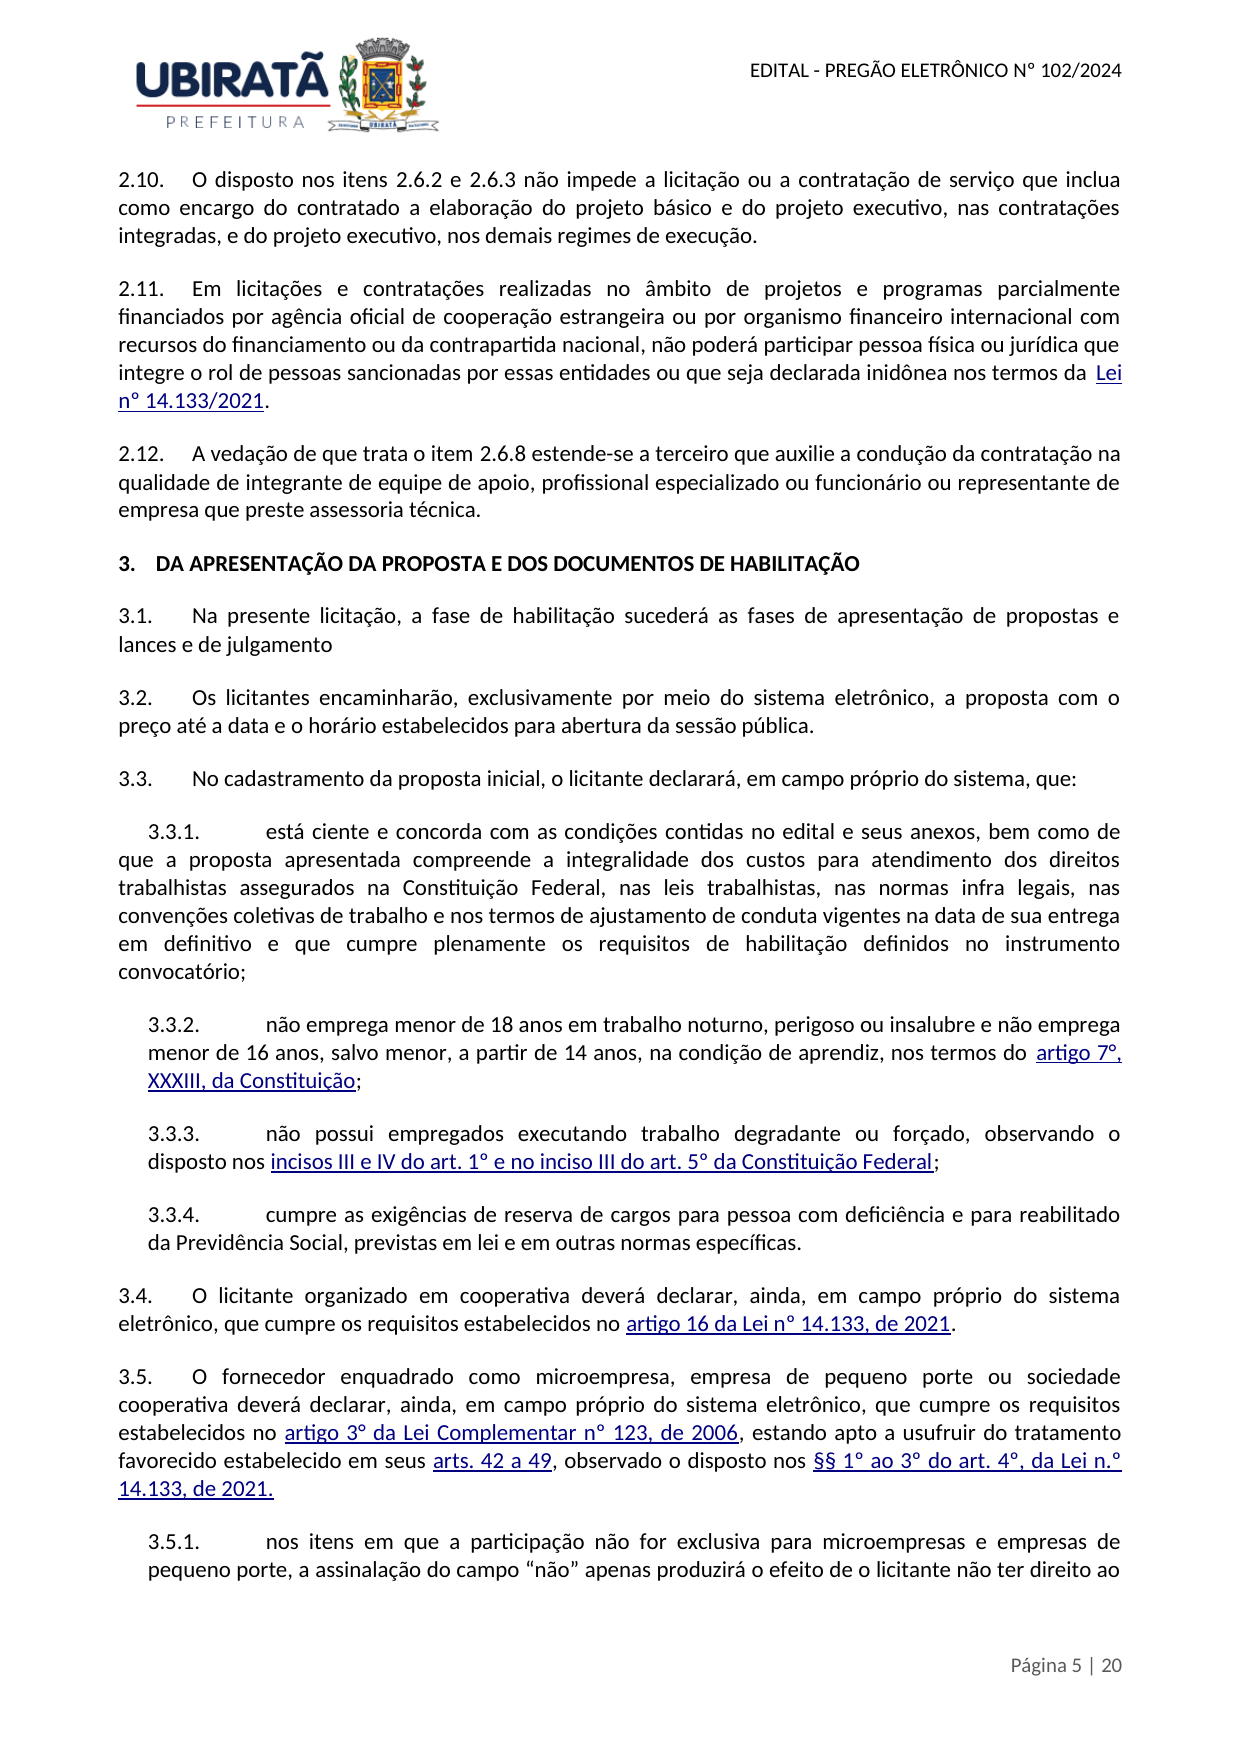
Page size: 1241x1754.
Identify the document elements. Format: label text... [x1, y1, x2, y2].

text não possui empregados executando trabalho degradante ou forçado, observando o disposto nos incisos III e IV do art. 1º e no inciso III do art. 5º da Constituição Federal; [148, 1119, 1122, 1175]
picture [126, 23, 448, 145]
text não emprega menor de 18 anos em trabalho noturno, perigoso ou insalubre e não emprega menor de 16 anos, salvo menor, a partir de 14 anos, na condição de aprendiz, nos termos do artigo 7°, XXXIII, da Constituição; [148, 1010, 1122, 1094]
text A vedação de que trata o item 2.6.8 estende-se a terceiro que auxilie a condução da contratação na qualidade de integrante de equipe de apoio, profissional especializado ou funcionário ou representante de empresa que preste assessoria técnica. [118, 439, 1122, 524]
text Os licitantes encaminharão, exclusivamente por meio do sistema eletrônico, a proposta com o preço até a data e o horário estabelecidos para abertura da sessão pública. [118, 683, 1122, 739]
text Na presente licitação, a fase de habilitação sucederá as fases de apresentação de propostas e lances e de julgamento [118, 602, 1122, 658]
text cumpre as exigências de reserva de cargos para pessoa com deficiência e para reabilitado da Previdência Social, previstas em lei e em outras normas específicas. [148, 1200, 1122, 1256]
text No cadastramento da proposta inicial, o licitante declarará, em campo próprio do sistema, que: [118, 764, 1122, 792]
text O fornecedor enquadrado como microempresa, empresa de pequeno porte ou sociedade cooperativa deverá declarar, ainda, em campo próprio do sistema eletrônico, que cumpre os requisitos estabelecidos no artigo 3° da Lei Complementar nº 123, de 2006, estando apto a usufruir do tratamento favorecido estabelecido em seus arts. 42 a 49, observado o disposto nos §§ 1º ao 3º do art. 4º, da Lei n.º 14.133, de 2021. [118, 1362, 1122, 1502]
text O disposto nos itens 2.6.2 e 2.6.3 não impede a licitação ou a contratação de serviço que inclua como encargo do contratado a elaboração do projeto básico e do projeto executivo, nas contratações integradas, e do projeto executivo, nos demais regimes de execução. [118, 165, 1122, 249]
text O licitante organizado em cooperativa deverá declarar, ainda, em campo próprio do sistema eletrônico, que cumpre os requisitos estabelecidos no artigo 16 da Lei nº 14.133, de 2021. [118, 1281, 1122, 1337]
text Em licitações e contratações realizadas no âmbito de projetos e programas parcialmente financiados por agência oficial de cooperação estrangeira ou por organismo financeiro internacional com recursos do financiamento ou da contrapartida nacional, não poderá participar pessoa física ou jurídica que integre o rol de pessoas sancionadas por essas entidades ou que seja declarada inidônea nos termos da Lei nº 14.133/2021. [118, 274, 1122, 414]
text está ciente e concorda com as condições contidas no edital e seus anexos, bem como de que a proposta apresentada compreende a integralidade dos custos para atendimento dos direitos trabalhistas assegurados na Constituição Federal, nas leis trabalhistas, nas normas infra legais, nas convenções coletivas de trabalho e nos termos de ajustamento de conduta vigentes na data de sua entrega em definitivo e que cumpre plenamente os requisitos de habilitação definidos no instrumento convocatório; [118, 817, 1122, 985]
text DA APRESENTAÇÃO DA PROPOSTA E DOS DOCUMENTOS DE HABILITAÇÃO [118, 549, 1122, 577]
